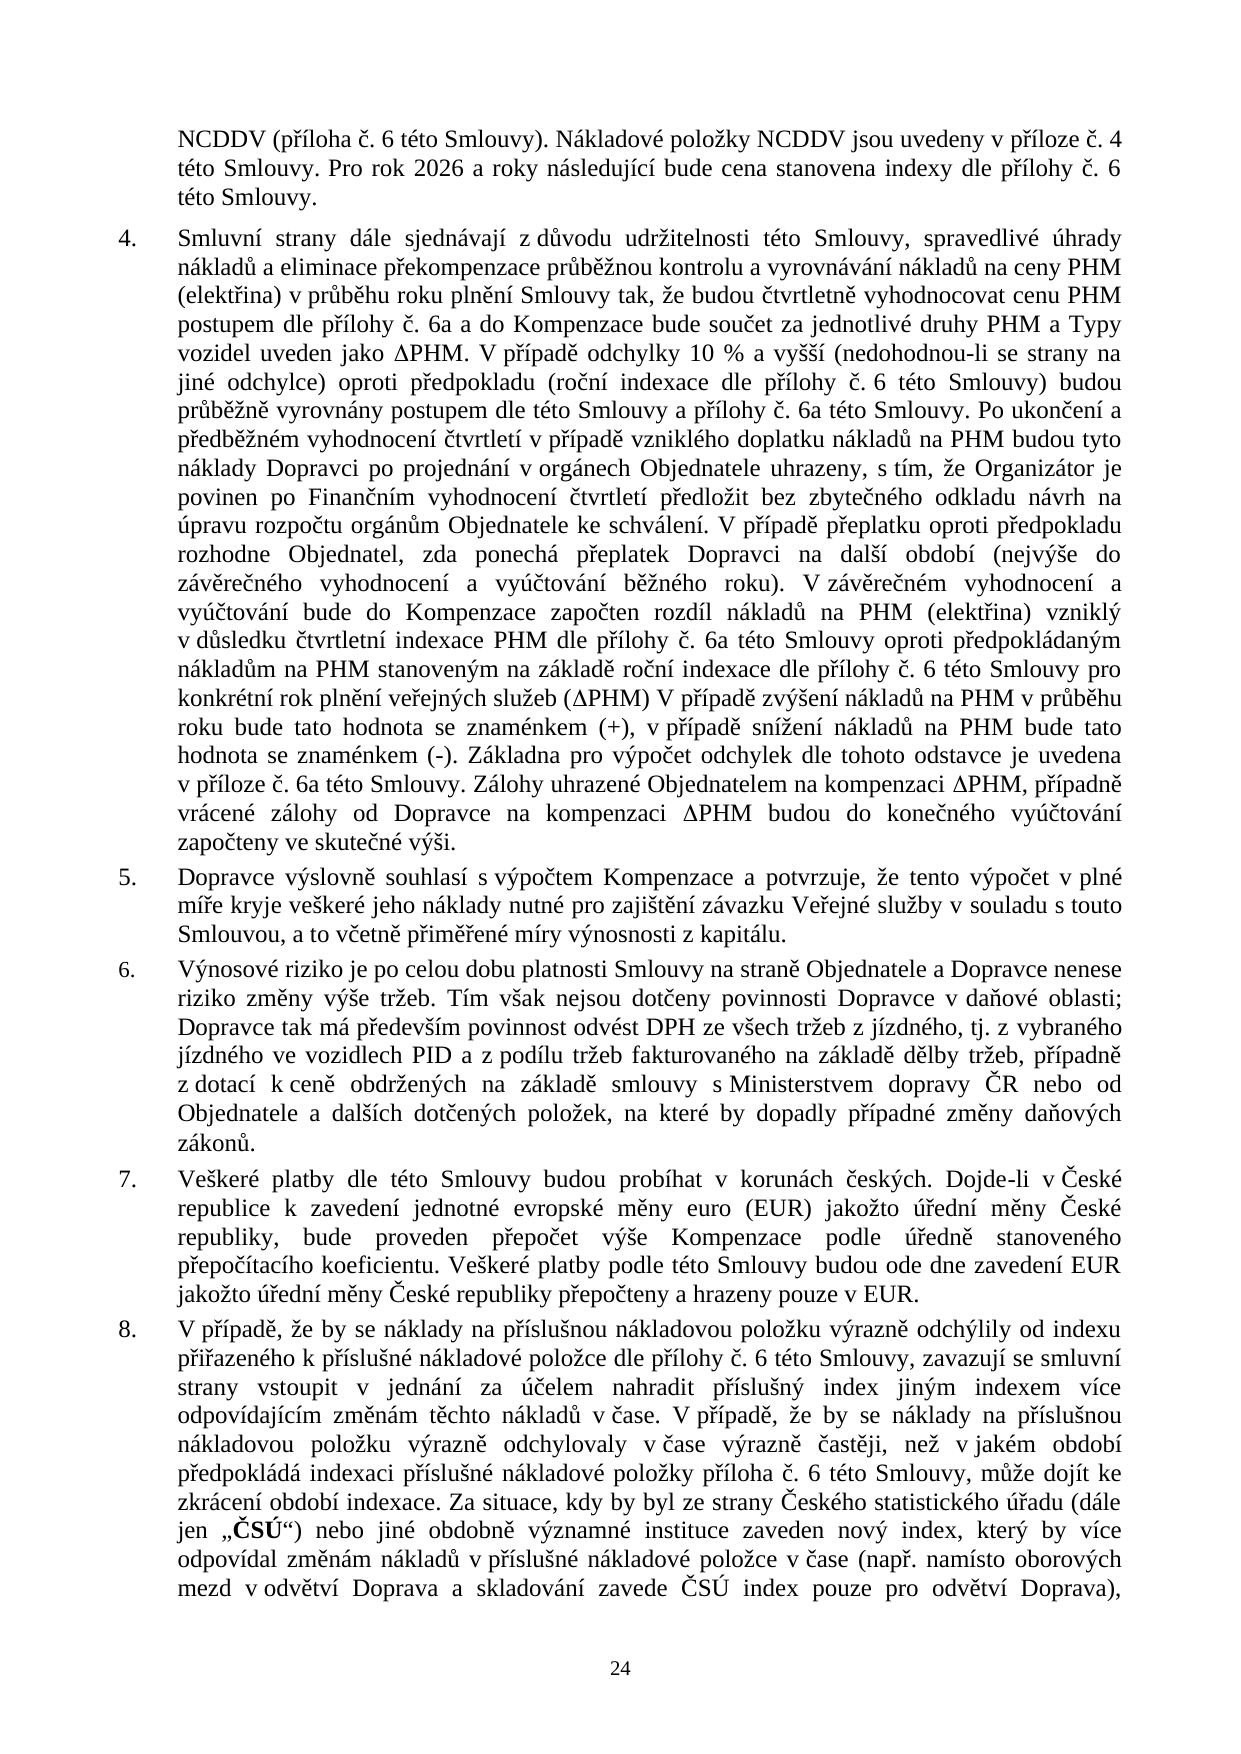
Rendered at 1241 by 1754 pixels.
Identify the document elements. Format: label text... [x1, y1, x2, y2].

text Smluvní strany dále sjednávají z důvodu udržitelnosti této Smlouvy, spravedlivé úhrady nákladů a eliminace překompenzace průběžnou kontrolu a vyrovnávání nákladů na ceny PHM (elektřina) v průběhu roku plnění Smlouvy tak, že budou čtvrtletně vyhodnocovat cenu PHM postupem dle přílohy č. 6a a do Kompenzace bude součet za jednotlivé druhy PHM a Typy vozidel uveden jako PHM. V případě odchylky 10 % a vyšší (nedohodnou-li se strany na jiné odchylce) oproti předpokladu (roční indexace dle přílohy č. 6 této Smlouvy) budou průběžně vyrovnány postupem dle této Smlouvy a přílohy č. 6a této Smlouvy. Po ukončení a předběžném vyhodnocení čtvrtletí v případě vzniklého doplatku nákladů na PHM budou tyto náklady Dopravci po projednání v orgánech Objednatele uhrazeny, s tím, že Organizátor je povinen po Finančním vyhodnocení čtvrtletí předložit bez zbytečného odkladu návrh na úpravu rozpočtu orgánům Objednatele ke schválení. V případě přeplatku oproti předpokladu rozhodne Objednatel, zda ponechá přeplatek Dopravci na další období (nejvýše do závěrečného vyhodnocení a vyúčtování běžného roku). V závěrečném vyhodnocení a vyúčtování bude do Kompenzace započten rozdíl nákladů na PHM (elektřina) vzniklý v důsledku čtvrtletní indexace PHM dle přílohy č. 6a této Smlouvy oproti předpokládaným nákladům na PHM stanoveným na základě roční indexace dle přílohy č. 6 této Smlouvy pro konkrétní rok plnění veřejných služeb (PHM) V případě zvýšení nákladů na PHM v průběhu roku bude tato hodnota se znaménkem (+), v případě snížení nákladů na PHM bude tato hodnota se znaménkem (-). Základna pro výpočet odchylek dle tohoto odstavce je uvedena v příloze č. 6a této Smlouvy. Zálohy uhrazené Objednatelem na kompenzaci PHM, případně vrácené zálohy od Dopravce na kompenzaci PHM budou do konečného vyúčtování započteny ve skutečné výši. [118, 223, 1122, 855]
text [177, 124, 1122, 210]
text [118, 1314, 1122, 1602]
text Veškeré platby dle této Smlouvy budou probíhat v korunách českých. Dojde-li v České republice k zavedení jednotné evropské měny euro (EUR) jakožto úřední měny České republiky, bude proveden přepočet výše Kompenzace podle úředně stanoveného přepočítacího koeficientu. Veškeré platby podle této Smlouvy budou ode dne zavedení EUR jakožto úřední měny České republiky přepočteny a hrazeny pouze v EUR. [118, 1164, 1122, 1308]
text Výnosové riziko je po celou dobu platnosti Smlouvy na straně Objednatele a Dopravce nenese riziko změny výše tržeb. Tím však nejsou dotčeny povinnosti Dopravce v daňové oblasti; Dopravce tak má především povinnost odvést DPH ze všech tržeb z jízdného, tj. z vybraného jízdného ve vozidlech PID a z podílu tržeb fakturovaného na základě dělby tržeb, případně z dotací k ceně obdržených na základě smlouvy s Ministerstvem dopravy ČR nebo od Objednatele a dalších dotčených položek, na které by dopadly případné změny daňových zákonů. [118, 954, 1122, 1158]
text Dopravce výslovně souhlasí s výpočtem Kompenzace a potvrzuje, že tento výpočet v plné míře kryje veškeré jeho náklady nutné pro zajištění závazku Veřejné služby v souladu s touto Smlouvou, a to včetně přiměřené míry výnosnosti z kapitálu. [118, 862, 1122, 948]
